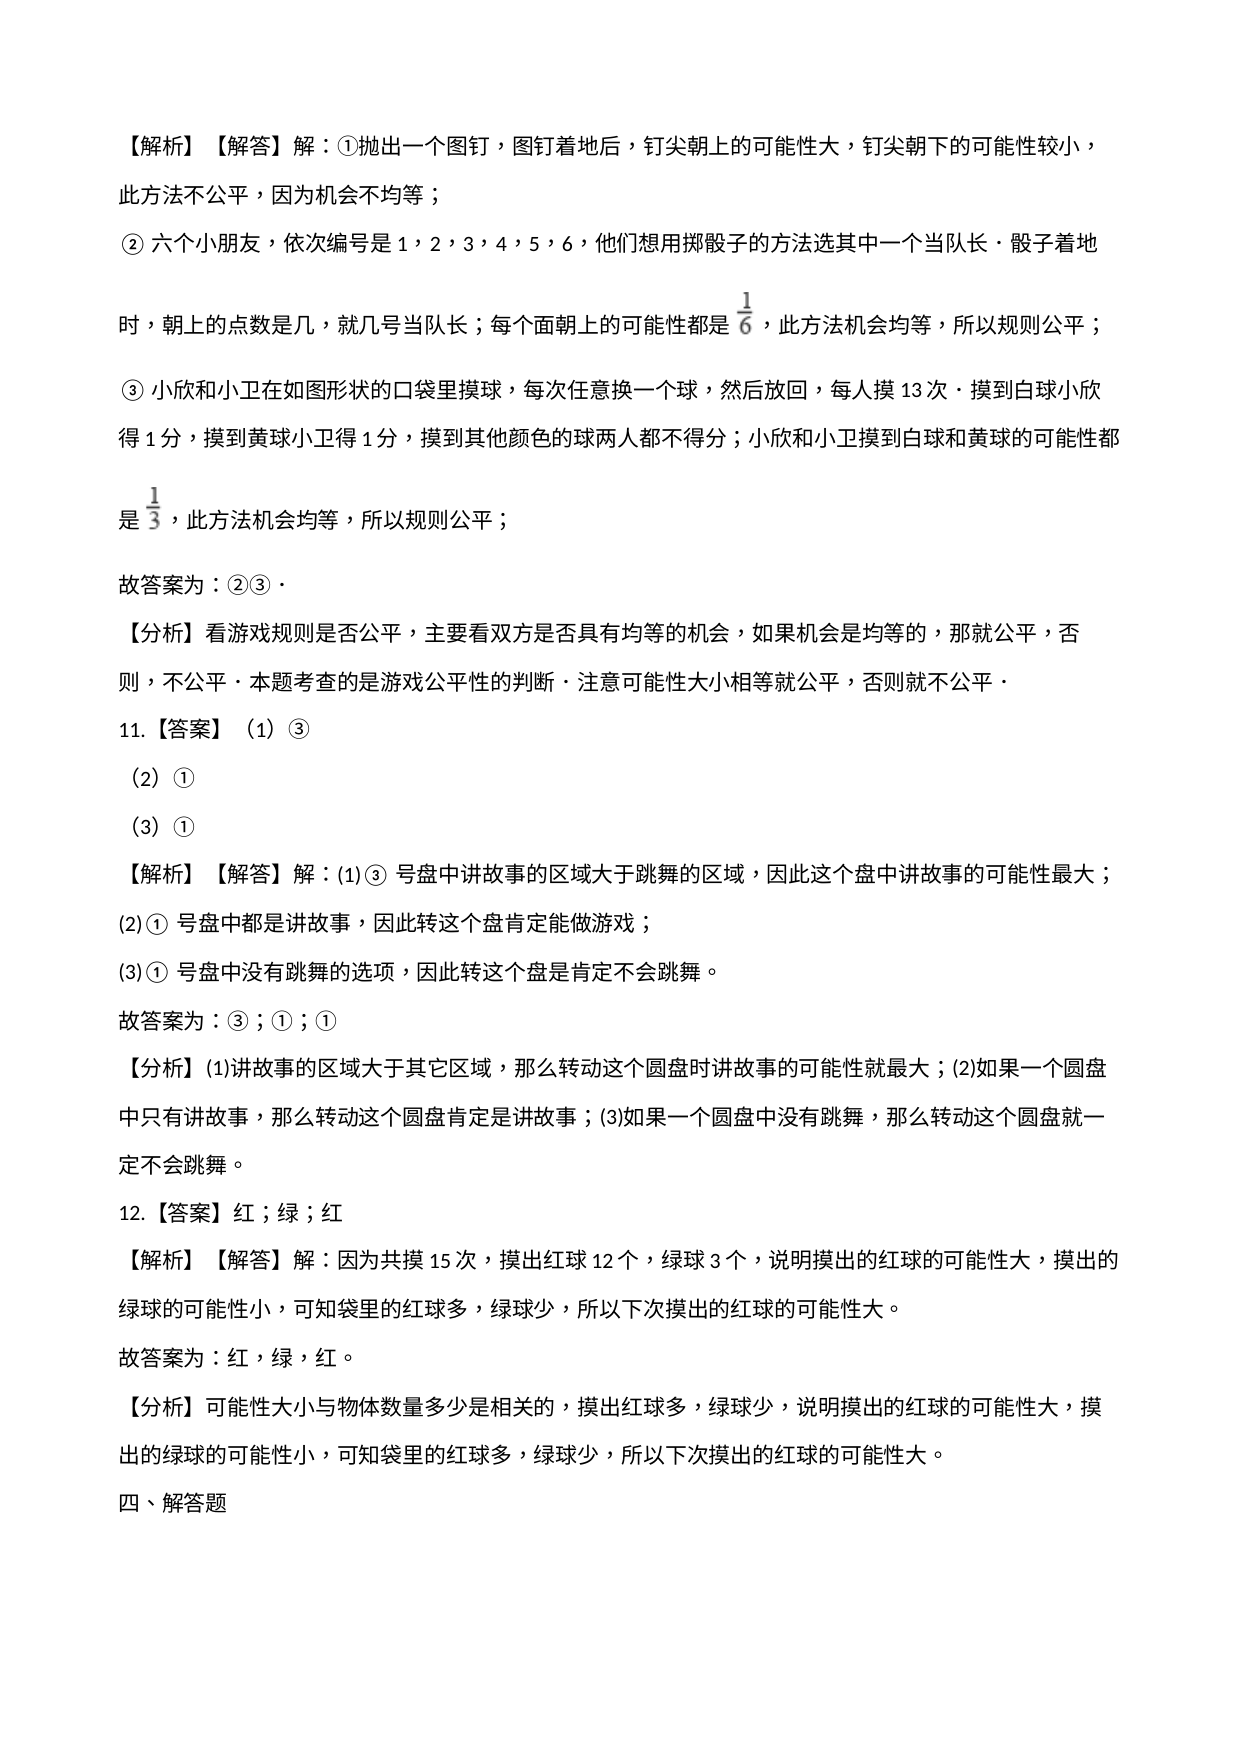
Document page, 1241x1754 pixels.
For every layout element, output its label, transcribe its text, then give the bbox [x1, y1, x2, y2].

text 12.【答案】红；绿；红 [118, 1197, 1122, 1229]
text 【分析】(1)讲故事的区域大于其它区域，那么转动这个圆盘时讲故事的可能性就最大；(2)如果一个圆盘中只有讲故事，那么转动这个圆盘肯定是讲故事；(3)如果一个圆盘中没有跳舞，那么转动这个圆盘就一定不会跳舞。 [118, 1052, 1122, 1182]
text 【解析】【解答】解：(1)③号盘中讲故事的区域大于跳舞的区域，因此这个盘中讲故事的可能性最大； (2)①号盘中都是讲故事，因此转这个盘肯定能做游戏； (3)①号盘中没有跳舞的选项，因此转这个盘是肯定不会跳舞。 故答案为：③；①；① [118, 858, 1122, 1037]
text 四、解答题 [118, 1486, 1122, 1519]
picture [145, 487, 165, 531]
picture [736, 292, 757, 336]
text 【解析】【解答】解：①抛出一个图钉，图钉着地后，钉尖朝上的可能性大，钉尖朝下的可能性较小，此方法不公平，因为机会不均等； ②六个小朋友，依次编号是1，2，3，4，5，6，他们想用掷骰子的方法选其中一个当队长．骰子着地时，朝上的点数是几，就几号当队长；每个面朝上的可能性都是 ，此方法机会均等，所以规则公平； ③小欣和小卫在如图形状的口袋里摸球，每次任意换一个球，然后放回，每人摸13次．摸到白球小欣得1分，摸到黄球小卫得1分，摸到其他颜色的球两人都不得分；小欣和小卫摸到白球和黄球的可能性都是 ，此方法机会均等，所以规则公平； 故答案为：②③． 【分析】看游戏规则是否公平，主要看双方是否具有均等的机会，如果机会是均等的，那就公平，否则，不公平．本题考查的是游戏公平性的判断．注意可能性大小相等就公平，否则就不公平． [118, 129, 1122, 698]
text 【解析】【解答】解：因为共摸15次，摸出红球12个，绿球3个，说明摸出的红球的可能性大，摸出的绿球的可能性小，可知袋里的红球多，绿球少，所以下次摸出的红球的可能性大。 故答案为：红，绿，红。 【分析】可能性大小与物体数量多少是相关的，摸出红球多，绿球少，说明摸出的红球的可能性大，摸出的绿球的可能性小，可知袋里的红球多，绿球少，所以下次摸出的红球的可能性大。 [118, 1244, 1122, 1471]
text 11.【答案】（1）③ （2）① （3）① [118, 713, 1122, 843]
